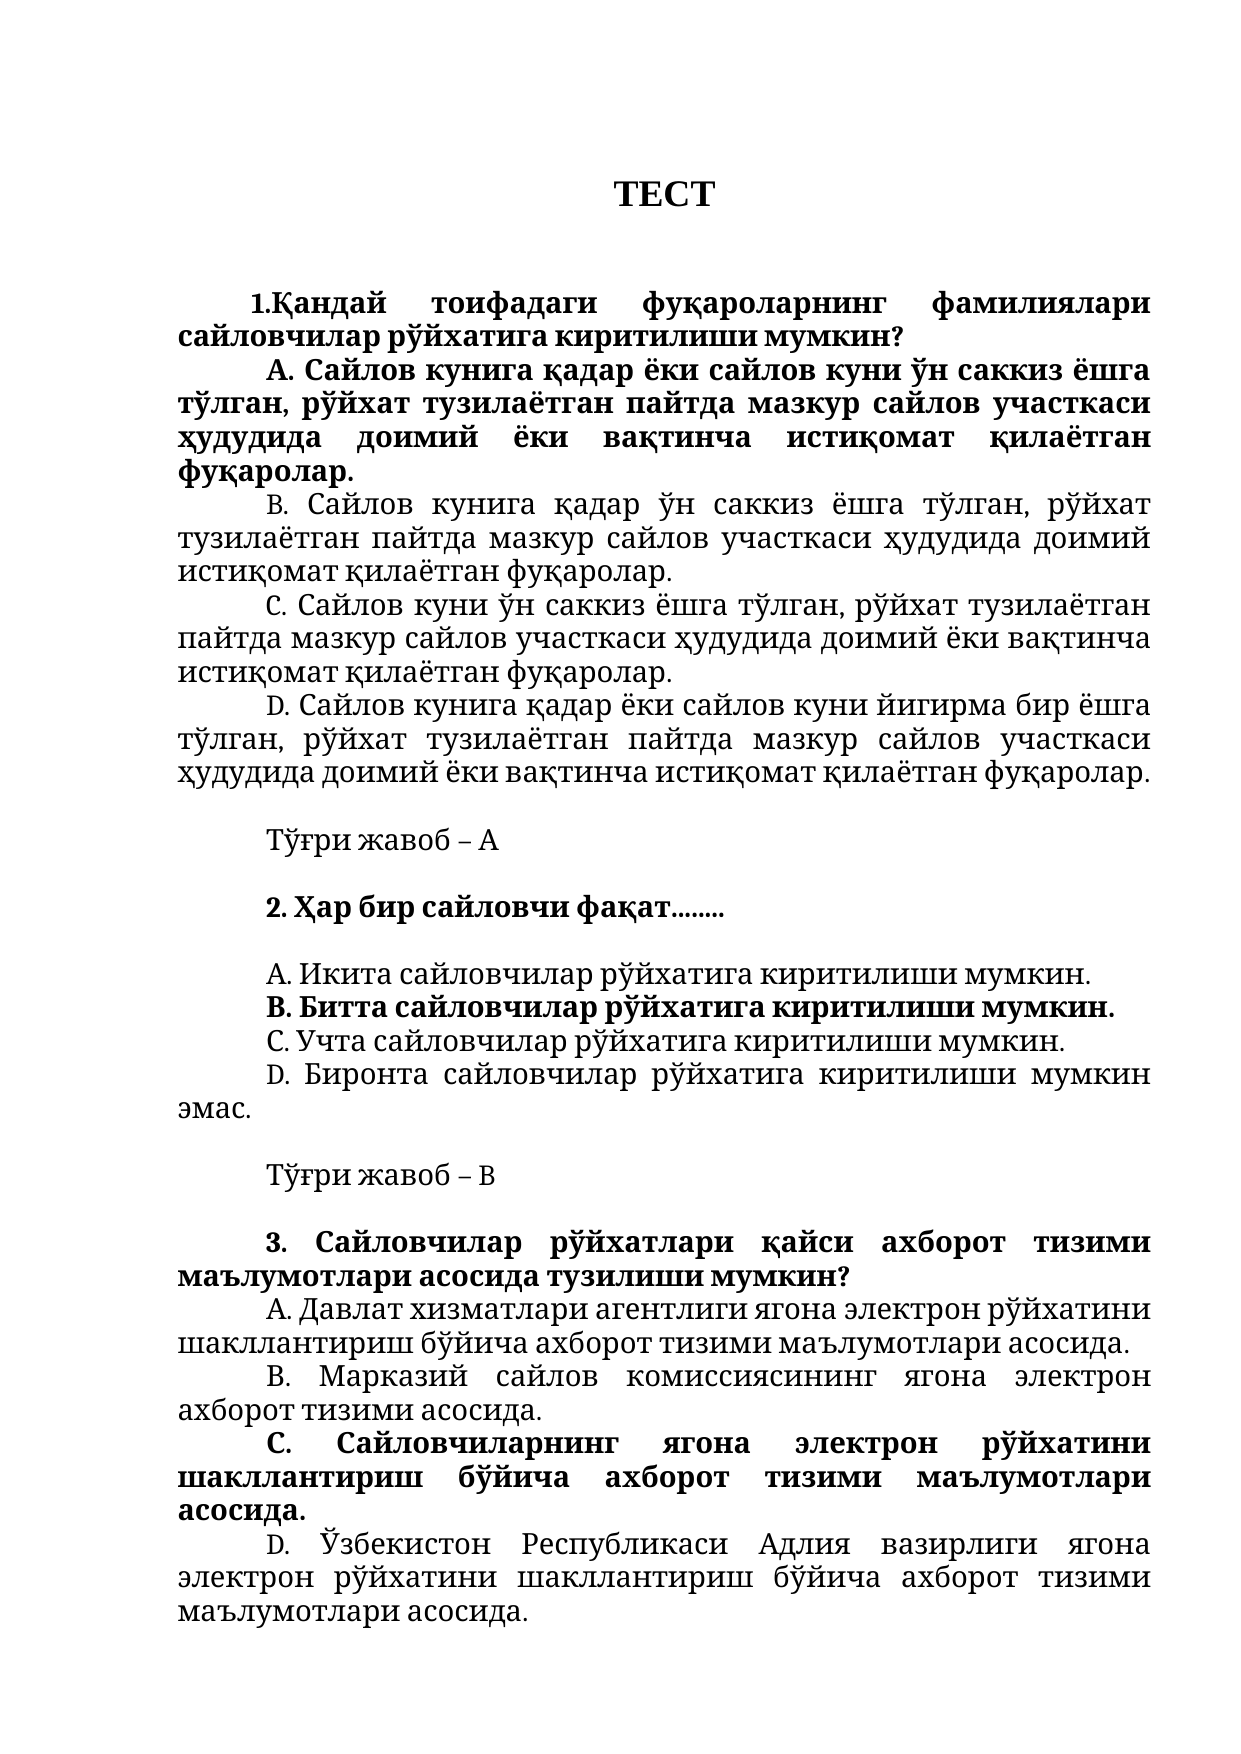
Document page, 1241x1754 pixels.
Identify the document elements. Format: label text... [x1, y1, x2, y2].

text Тўғри жавоб – B [177, 1159, 1152, 1193]
text D. Ўзбекистон Республикаси Адлия вазирлиги ягона электрон рўйхатини шакллантириш бўйича ахборот тизими маълумотлари асосида. [177, 1528, 1152, 1629]
text В. Битта сайловчилар рўйхатига киритилиши мумкин. [177, 991, 1152, 1025]
text 2. Ҳар бир сайловчи фақат........ [177, 891, 1152, 924]
text 3. Сайловчилар рўйхатлари қайси ахборот тизими маълумотлари асосида тузилиши мумкин? [177, 1226, 1152, 1293]
text D. Биронта сайловчилар рўйхатига киритилиши мумкин эмас. [177, 1058, 1152, 1126]
text С. Сайловчиларнинг ягона электрон рўйхатини шакллантириш бўйича ахборот тизими маълумотлари асосида. [177, 1427, 1152, 1528]
text D. Сайлов кунига қадар ёки сайлов куни йигирма бир ёшга тўлган, рўйхат тузилаётган пайтда мазкур сайлов участкаси ҳудудида доимий ёки вақтинча истиқомат қилаётган фуқаролар. [177, 689, 1152, 790]
text B. Сайлов кунига қадар ўн саккиз ёшга тўлган, рўйхат тузилаётган пайтда мазкур сайлов участкаси ҳудудида доимий истиқомат қилаётган фуқаролар. [177, 488, 1152, 589]
text В. Марказий сайлов комиссиясининг ягона электрон ахборот тизими асосида. [177, 1360, 1152, 1427]
text С. Учта сайловчилар рўйхатига киритилиши мумкин. [177, 1025, 1152, 1058]
text А. Давлат хизматлари агентлиги ягона электрон рўйхатини шакллантириш бўйича ахборот тизими маълумотлари асосида. [177, 1293, 1152, 1360]
text Тўғри жавоб – А [177, 824, 1152, 857]
text C. Сайлов куни ўн саккиз ёшга тўлган, рўйхат тузилаётган пайтда мазкур сайлов участкаси ҳудудида доимий ёки вақтинча истиқомат қилаётган фуқаролар. [177, 589, 1152, 689]
text ТЕСТ [177, 171, 1152, 214]
text А. Сайлов кунига қадар ёки сайлов куни ўн саккиз ёшга тўлган, рўйхат тузилаётган пайтда мазкур сайлов участкаси ҳудудида доимий ёки вақтинча истиқомат қилаётган фуқаролар. [177, 354, 1152, 488]
text 1.Қандай тоифадаги фуқароларнинг фамилиялари сайловчилар рўйхатига киритилиши мумкин? [177, 287, 1152, 354]
text А. Икита сайловчилар рўйхатига киритилиши мумкин. [177, 958, 1152, 991]
